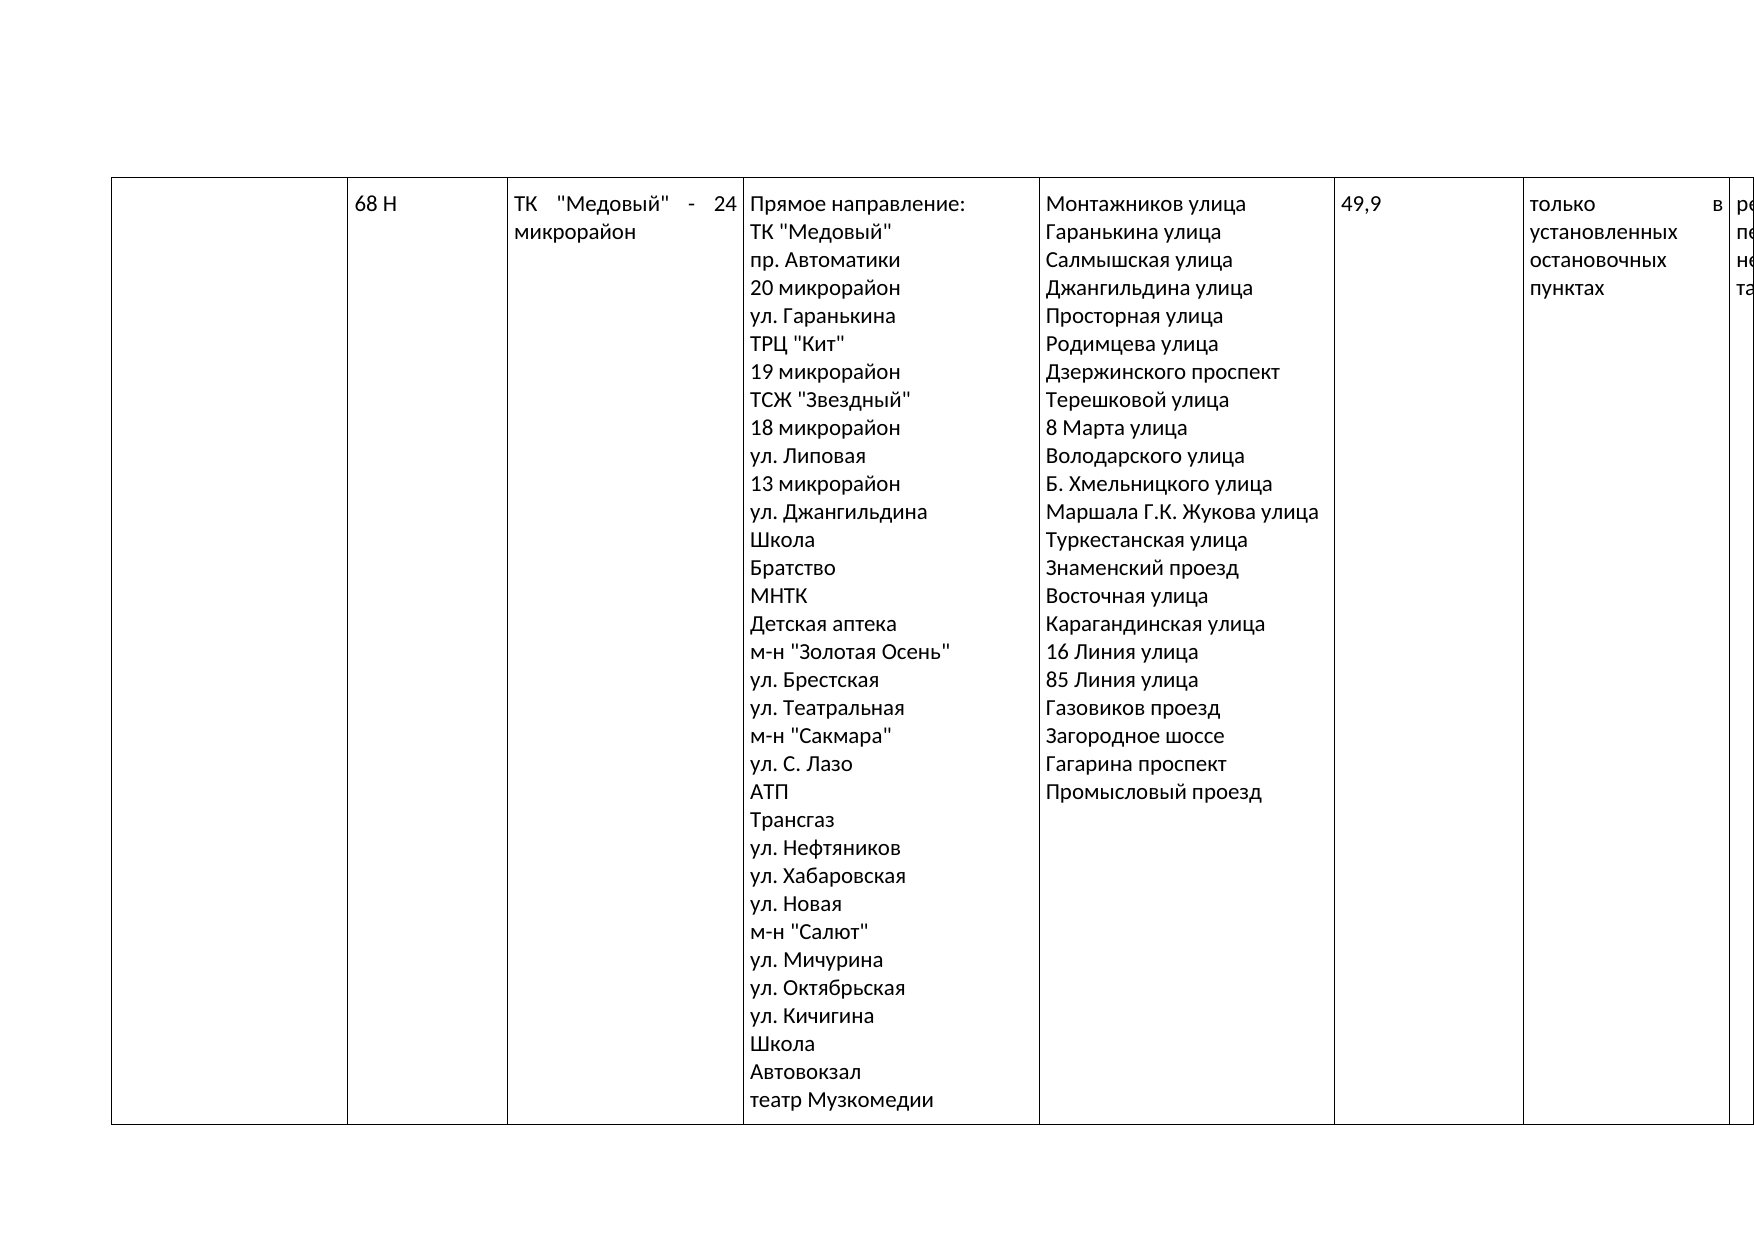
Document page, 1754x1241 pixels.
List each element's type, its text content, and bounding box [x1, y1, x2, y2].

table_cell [1524, 178, 1729, 1124]
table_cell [1040, 178, 1334, 1124]
table_cell 68 Н [348, 178, 507, 1124]
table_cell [1730, 178, 1753, 1124]
table_cell [112, 178, 347, 1124]
table_cell 49,9 [1335, 178, 1523, 1124]
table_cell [744, 178, 1039, 1124]
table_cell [508, 178, 743, 1124]
